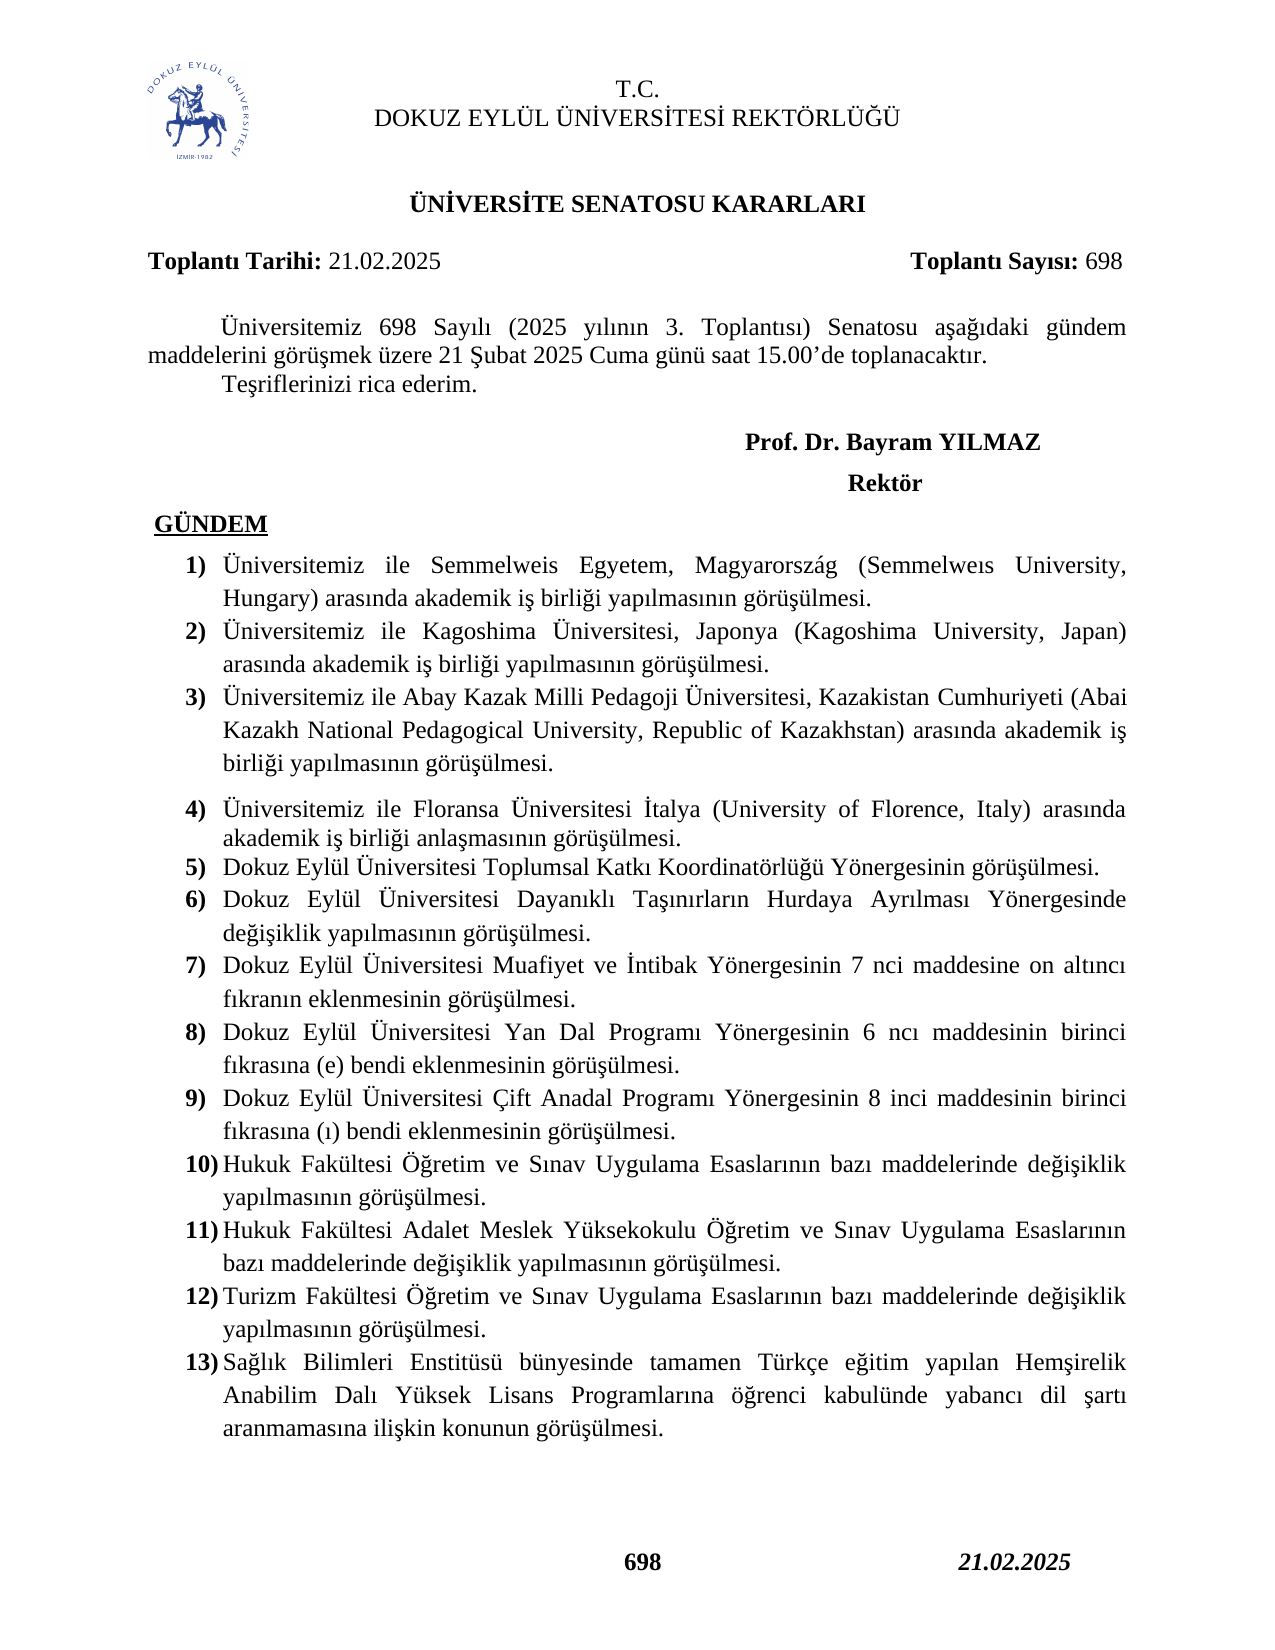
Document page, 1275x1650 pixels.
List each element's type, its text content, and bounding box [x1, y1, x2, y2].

text Toplantı Tarihi: 21.02.2025 Toplantı Sayısı: 698 [148, 246, 1127, 275]
list Hukuk Fakültesi Adalet Meslek Yüksekokulu Öğretim ve Sınav Uygulama Esaslarının bazı maddelerinde değişiklik yapılmasının görüşülmesi. [185, 1215, 1127, 1277]
text Prof. Dr. Bayram YILMAZ [738, 427, 1127, 455]
list Üniversitemiz ile Semmelweis Egyetem, Magyarország (Semmelweıs University, Hungary) arasında akademik iş birliği yapılmasının görüşülmesi. [185, 550, 1127, 612]
list Sağlık Bilimleri Enstitüsü bünyesinde tamamen Türkçe eğitim yapılan Hemşirelik Anabilim Dalı Yüksek Lisans Programlarına öğrenci kabulünde yabancı dil şartı aranmamasına ilişkin konunun görüşülmesi. [185, 1347, 1127, 1442]
list Dokuz Eylül Üniversitesi Çift Anadal Programı Yönergesinin 8 inci maddesinin birinci fıkrasına (ı) bendi eklenmesinin görüşülmesi. [185, 1083, 1127, 1144]
list Dokuz Eylül Üniversitesi Muafiyet ve İntibak Yönergesinin 7 nci maddesine on altıncı fıkranın eklenmesinin görüşülmesi. [185, 951, 1127, 1012]
subtitle ÜNİVERSİTE SENATOSU KARARLARI [148, 189, 1127, 218]
list Turizm Fakültesi Öğretim ve Sınav Uygulama Esaslarının bazı maddelerinde değişiklik yapılmasının görüşülmesi. [185, 1281, 1127, 1343]
list Üniversitemiz ile Kagoshima Üniversitesi, Japonya (Kagoshima University, Japan) arasında akademik iş birliği yapılmasının görüşülmesi. [185, 616, 1127, 678]
list Hukuk Fakültesi Öğretim ve Sınav Uygulama Esaslarının bazı maddelerinde değişiklik yapılmasının görüşülmesi. [185, 1149, 1127, 1211]
list Dokuz Eylül Üniversitesi Toplumsal Katkı Koordinatörlüğü Yönergesinin görüşülmesi. [185, 852, 1127, 880]
list Üniversitemiz ile Floransa Üniversitesi İtalya (University of Florence, Italy) arasında akademik iş birliği anlaşmasının görüşülmesi. [185, 794, 1127, 852]
list Üniversitemiz 698 Sayılı (2025 yılının 3. Toplantısı) Senatosu aşağıdaki gündem maddelerini görüşmek üzere 21 Şubat 2025 Cuma günü saat 15.00’de toplanacaktır. [148, 312, 1127, 369]
text GÜNDEM [148, 509, 1127, 538]
list Dokuz Eylül Üniversitesi Yan Dal Programı Yönergesinin 6 ncı maddesinin birinci fıkrasına (e) bendi eklenmesinin görüşülmesi. [185, 1017, 1127, 1078]
list Teşriflerinizi rica ederim. [221, 369, 1127, 398]
list Rektör [823, 468, 1127, 497]
picture [147, 62, 249, 159]
list Üniversitemiz ile Abay Kazak Milli Pedagoji Üniversitesi, Kazakistan Cumhuriyeti (Abai Kazakh National Pedagogical University, Republic of Kazakhstan) arasında akademik iş birliği yapılmasının görüşülmesi. [185, 682, 1127, 777]
list Dokuz Eylül Üniversitesi Dayanıklı Taşınırların Hurdaya Ayrılması Yönergesinde değişiklik yapılmasının görüşülmesi. [185, 884, 1127, 946]
